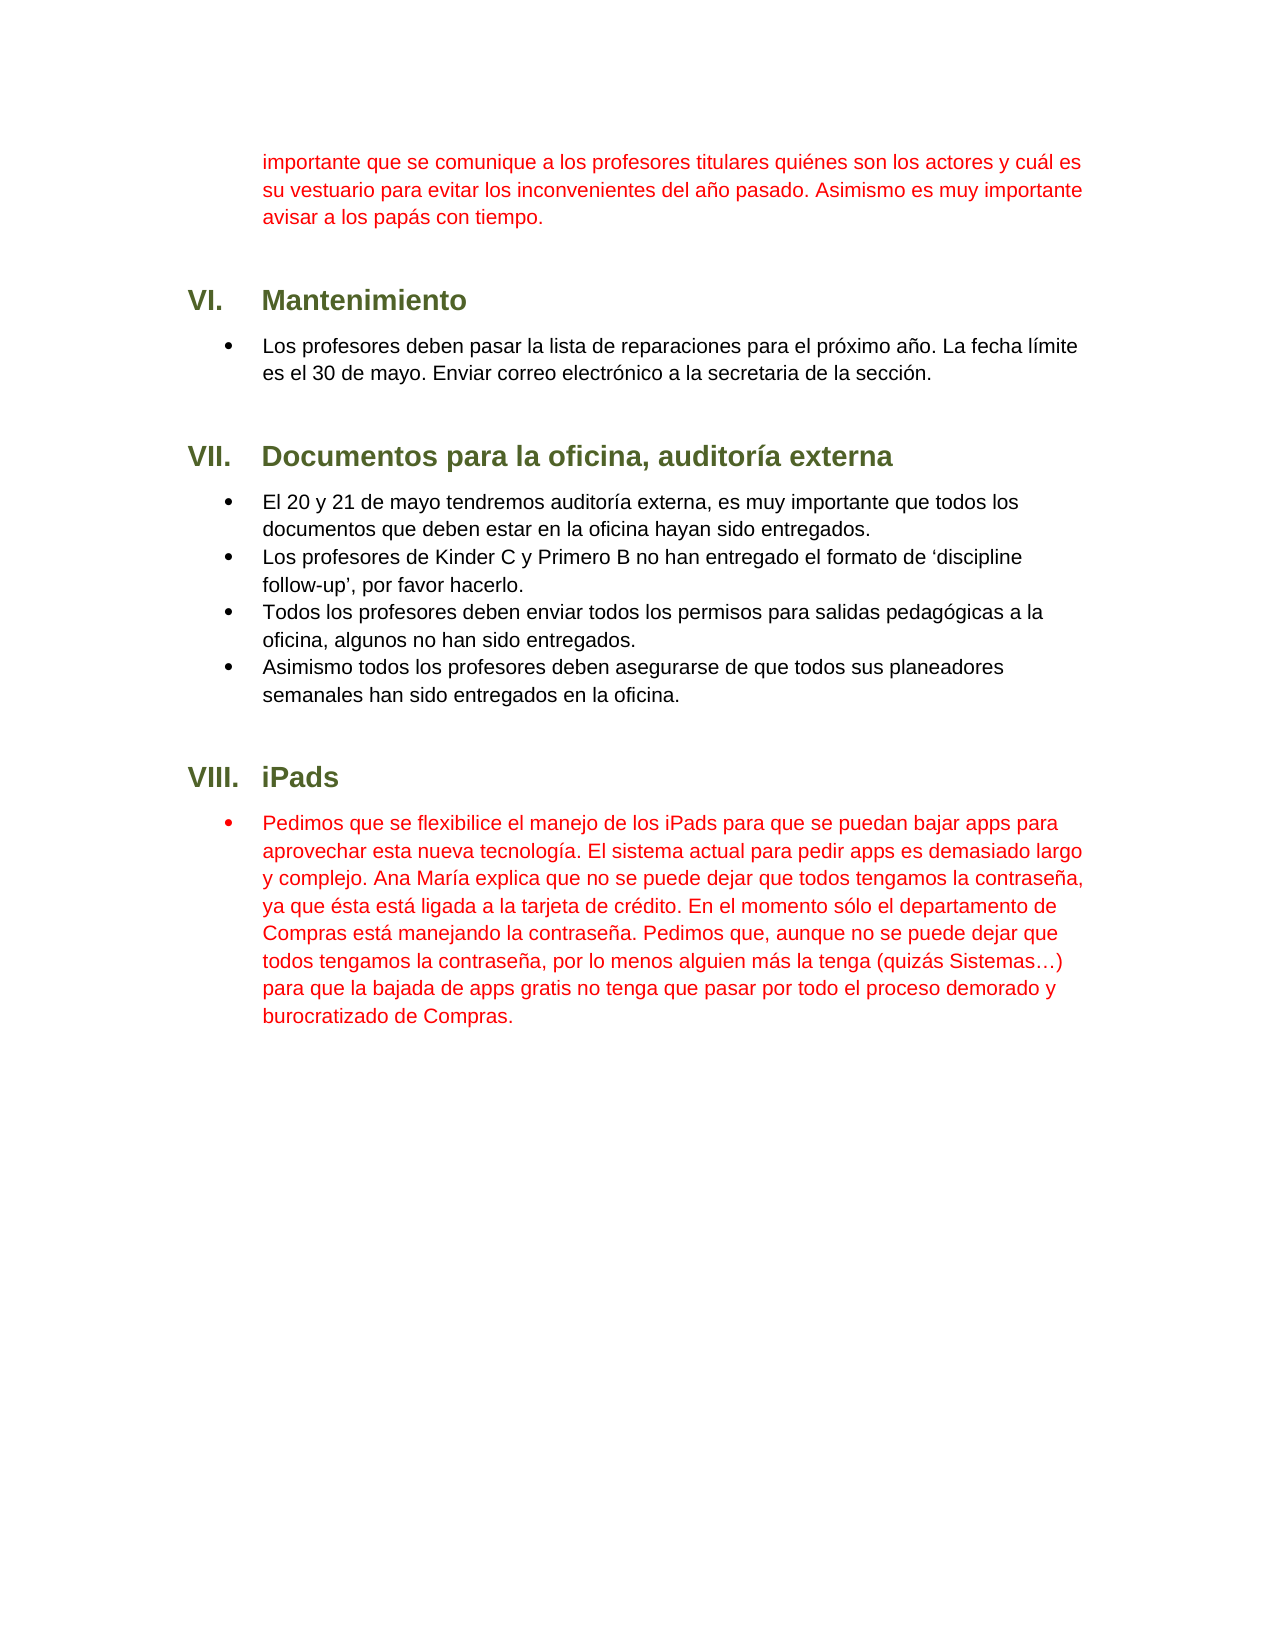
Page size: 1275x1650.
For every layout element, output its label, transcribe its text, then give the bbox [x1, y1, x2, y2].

list Asimismo todos los profesores deben asegurarse de que todos sus planeadores semanales han sido entregados en la oficina. [225, 655, 1087, 707]
list Los profesores de Kinder C y Primero B no han entregado el formato de ‘discipline follow-up’, por favor hacerlo. [225, 545, 1087, 596]
list El 20 y 21 de mayo tendremos auditoría externa, es muy importante que todos los documentos que deben estar en la oficina hayan sido entregados. [225, 490, 1087, 541]
list Todos los profesores deben enviar todos los permisos para salidas pedagógicas a la oficina, algunos no han sido entregados. [225, 600, 1087, 651]
subtitle Documentos para la oficina, auditoría externa [187, 439, 1087, 472]
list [225, 150, 1087, 229]
list Pedimos que se flexibilice el manejo de los iPads para que se puedan bajar apps para aprovechar esta nueva tecnología. El sistema actual para pedir apps es demasiado largo y complejo. Ana María explica que no se puede dejar que todos tengamos la contraseña, ya que ésta está ligada a la tarjeta de crédito. En el momento sólo el departamento de Compras está manejando la contraseña. Pedimos que, aunque no se puede dejar que todos tengamos la contraseña, por lo menos alguien más la tenga (quizás Sistemas…) para que la bajada de apps gratis no tenga que pasar por todo el proceso demorado y burocratizado de Compras. [225, 811, 1087, 1028]
subtitle Mantenimiento [187, 282, 1087, 316]
subtitle iPads [187, 760, 1087, 794]
list Los profesores deben pasar la lista de reparaciones para el próximo año. La fecha límite es el 30 de mayo. Enviar correo electrónico a la secretaria de la sección. [225, 333, 1087, 385]
